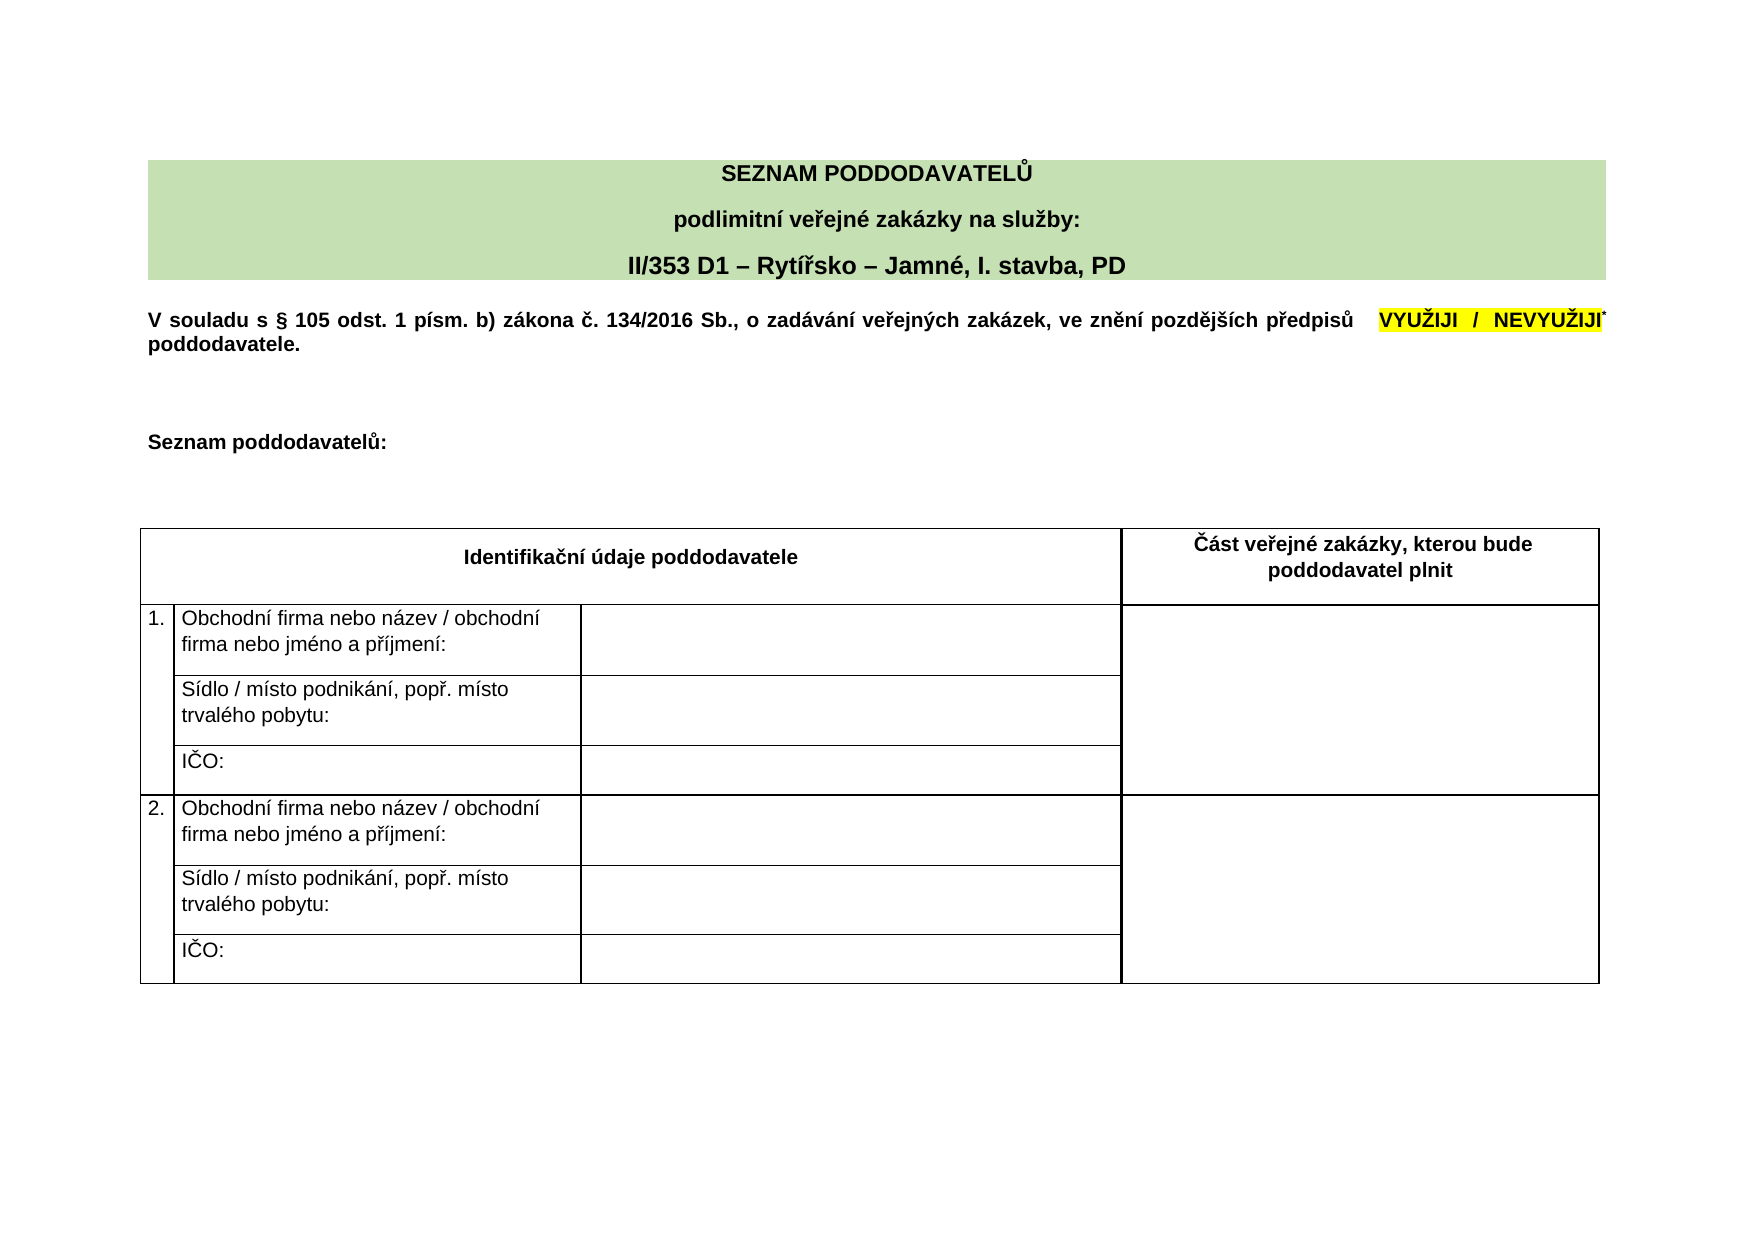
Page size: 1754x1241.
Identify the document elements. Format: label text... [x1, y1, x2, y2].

table_header Identifikační údaje poddodavatele [141, 529, 1120, 604]
table_header Část veřejné zakázky, kterou bude poddodavatel plnit [1123, 529, 1598, 604]
table_cell IČO: [175, 746, 580, 794]
table_cell Sídlo / místo podnikání, popř. místo trvalého pobytu: [175, 866, 580, 934]
table_cell IČO: [175, 935, 580, 983]
table_cell [1123, 606, 1598, 794]
text Seznam poddodavatelů: [148, 430, 1606, 454]
text SEZNAM PODDODAVATELŮ [148, 160, 1606, 186]
table_cell [582, 746, 1120, 794]
text V souladu s § 105 odst. 1 písm. b) zákona č. 134/2016 Sb., o zadávání veřejných zakázek, ve znění pozdějších předpisů VYUŽIJI / NEVYUŽIJI* poddodavatele. [148, 308, 1606, 356]
table_cell [582, 935, 1120, 983]
table_cell [582, 866, 1120, 934]
table_cell Obchodní firma nebo název / obchodní firma nebo jméno a příjmení: [175, 796, 580, 864]
table_cell [582, 796, 1120, 864]
table_cell 2. [141, 796, 173, 983]
text II/353 D1 – Rytířsko – Jamné, I. stavba, PD [148, 251, 1606, 280]
table_cell [582, 605, 1120, 674]
table_cell Sídlo / místo podnikání, popř. místo trvalého pobytu: [175, 676, 580, 745]
text podlimitní veřejné zakázky na služby: [148, 206, 1606, 232]
table_cell [1123, 796, 1598, 983]
table_cell 1. [141, 605, 173, 794]
table_cell Obchodní firma nebo název / obchodní firma nebo jméno a příjmení: [175, 605, 580, 674]
table_cell [582, 676, 1120, 745]
